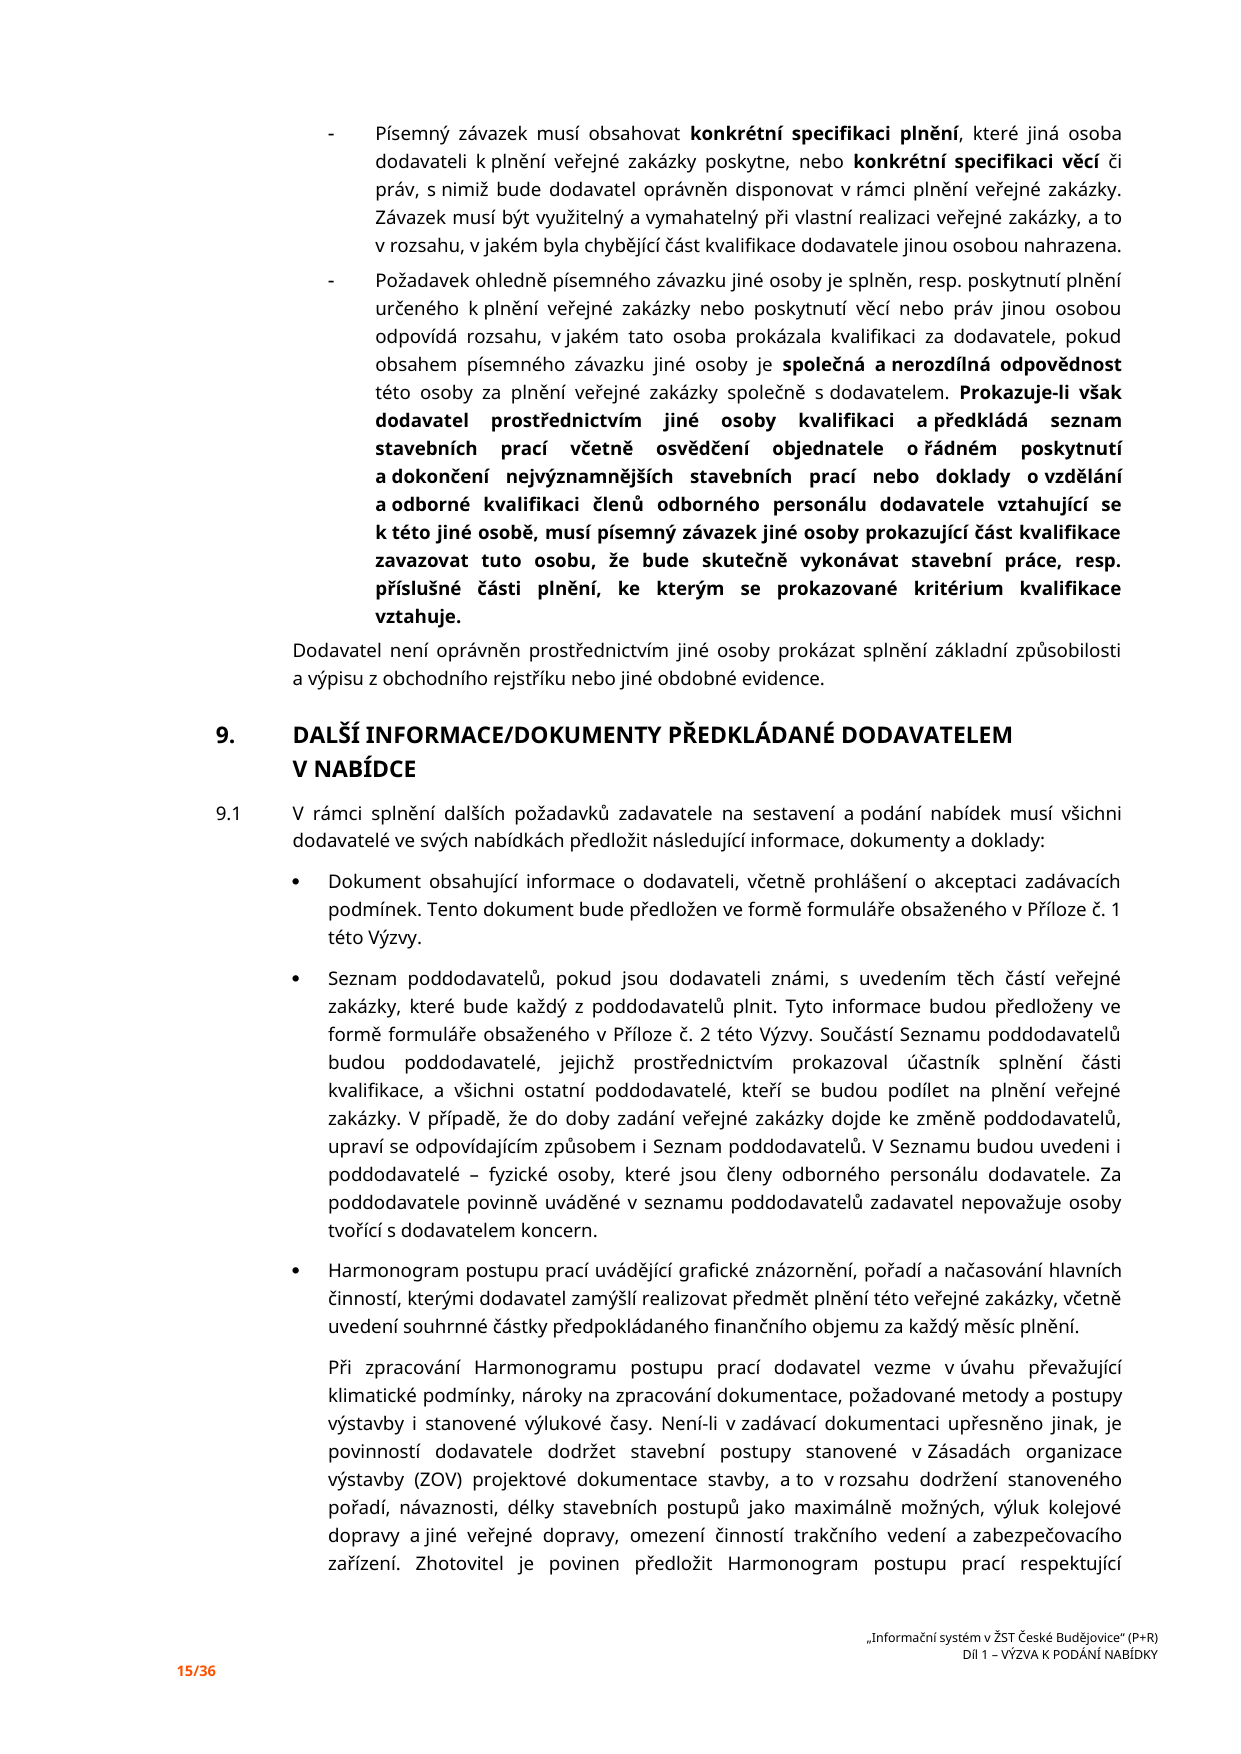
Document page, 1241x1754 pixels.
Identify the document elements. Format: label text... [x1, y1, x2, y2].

text Seznam poddodavatelů, pokud jsou dodavateli známi, s uvedením těch částí veřejné zakázky, které bude každý z poddodavatelů plnit. Tyto informace budou předloženy ve formě formuláře obsaženého v Příloze č. 2 této Výzvy. Součástí Seznamu poddodavatelů budou poddodavatelé, jejichž prostřednictvím prokazoval účastník splnění části kvalifikace, a všichni ostatní poddodavatelé, kteří se budou podílet na plnění veřejné zakázky. V případě, že do doby zadání veřejné zakázky dojde ke změně poddodavatelů, upraví se odpovídajícím způsobem i Seznam poddodavatelů. V Seznamu budou uvedeni i poddodavatelé – fyzické osoby, které jsou členy odborného personálu dodavatele. Za poddodavatele povinně uváděné v seznamu poddodavatelů zadavatel nepovažuje osoby tvořící s dodavatelem koncern. [292, 965, 1122, 1243]
text Dokument obsahující informace o dodavateli, včetně prohlášení o akceptaci zadávacích podmínek. Tento dokument bude předložen ve formě formuláře obsaženého v Příloze č. 1 této Výzvy. [292, 868, 1122, 950]
text Dodavatel není oprávněn prostřednictvím jiné osoby prokázat splnění základní způsobilosti a výpisu z obchodního rejstříku nebo jiné obdobné evidence. [292, 637, 1122, 691]
text Písemný závazek musí obsahovat konkrétní specifikaci plnění, které jiná osoba dodavateli k plnění veřejné zakázky poskytne, nebo konkrétní specifikaci věcí či práv, s nimiž bude dodavatel oprávněn disponovat v rámci plnění veřejné zakázky. Závazek musí být využitelný a vymahatelný při vlastní realizaci veřejné zakázky, a to v rozsahu, v jakém byla chybějící část kvalifikace dodavatele jinou osobou nahrazena. [328, 121, 1122, 258]
text Harmonogram postupu prací uvádějící grafické znázornění, pořadí a načasování hlavních činností, kterými dodavatel zamýšlí realizovat předmět plnění této veřejné zakázky, včetně uvedení souhrnné částky předpokládaného finančního objemu za každý měsíc plnění. [292, 1258, 1122, 1339]
text Požadavek ohledně písemného závazku jiné osoby je splněn, resp. poskytnutí plnění určeného k plnění veřejné zakázky nebo poskytnutí věcí nebo práv jinou osobou odpovídá rozsahu, v jakém tato osoba prokázala kvalifikaci za dodavatele, pokud obsahem písemného závazku jiné osoby je společná a nerozdílná odpovědnost této osoby za plnění veřejné zakázky společně s dodavatelem. Prokazuje-li však dodavatel prostřednictvím jiné osoby kvalifikaci a předkládá seznam stavebních prací včetně osvědčení objednatele o řádném poskytnutí a dokončení nejvýznamnějších stavebních prací nebo doklady o vzdělání a odborné kvalifikaci členů odborného personálu dodavatele vztahující se k této jiné osobě, musí písemný závazek jiné osoby prokazující část kvalifikace zavazovat tuto osobu, že bude skutečně vykonávat stavební práce, resp. příslušné části plnění, ke kterým se prokazované kritérium kvalifikace vztahuje. [328, 267, 1122, 629]
text DALŠÍ INFORMACE/DOKUMENTY PŘEDKLÁDANÉ DODAVATELEM V NABÍDCE [216, 718, 1122, 784]
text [328, 1354, 1122, 1576]
text V rámci splnění dalších požadavků zadavatele na sestavení a podání nabídek musí všichni dodavatelé ve svých nabídkách předložit následující informace, dokumenty a doklady: [216, 800, 1122, 853]
